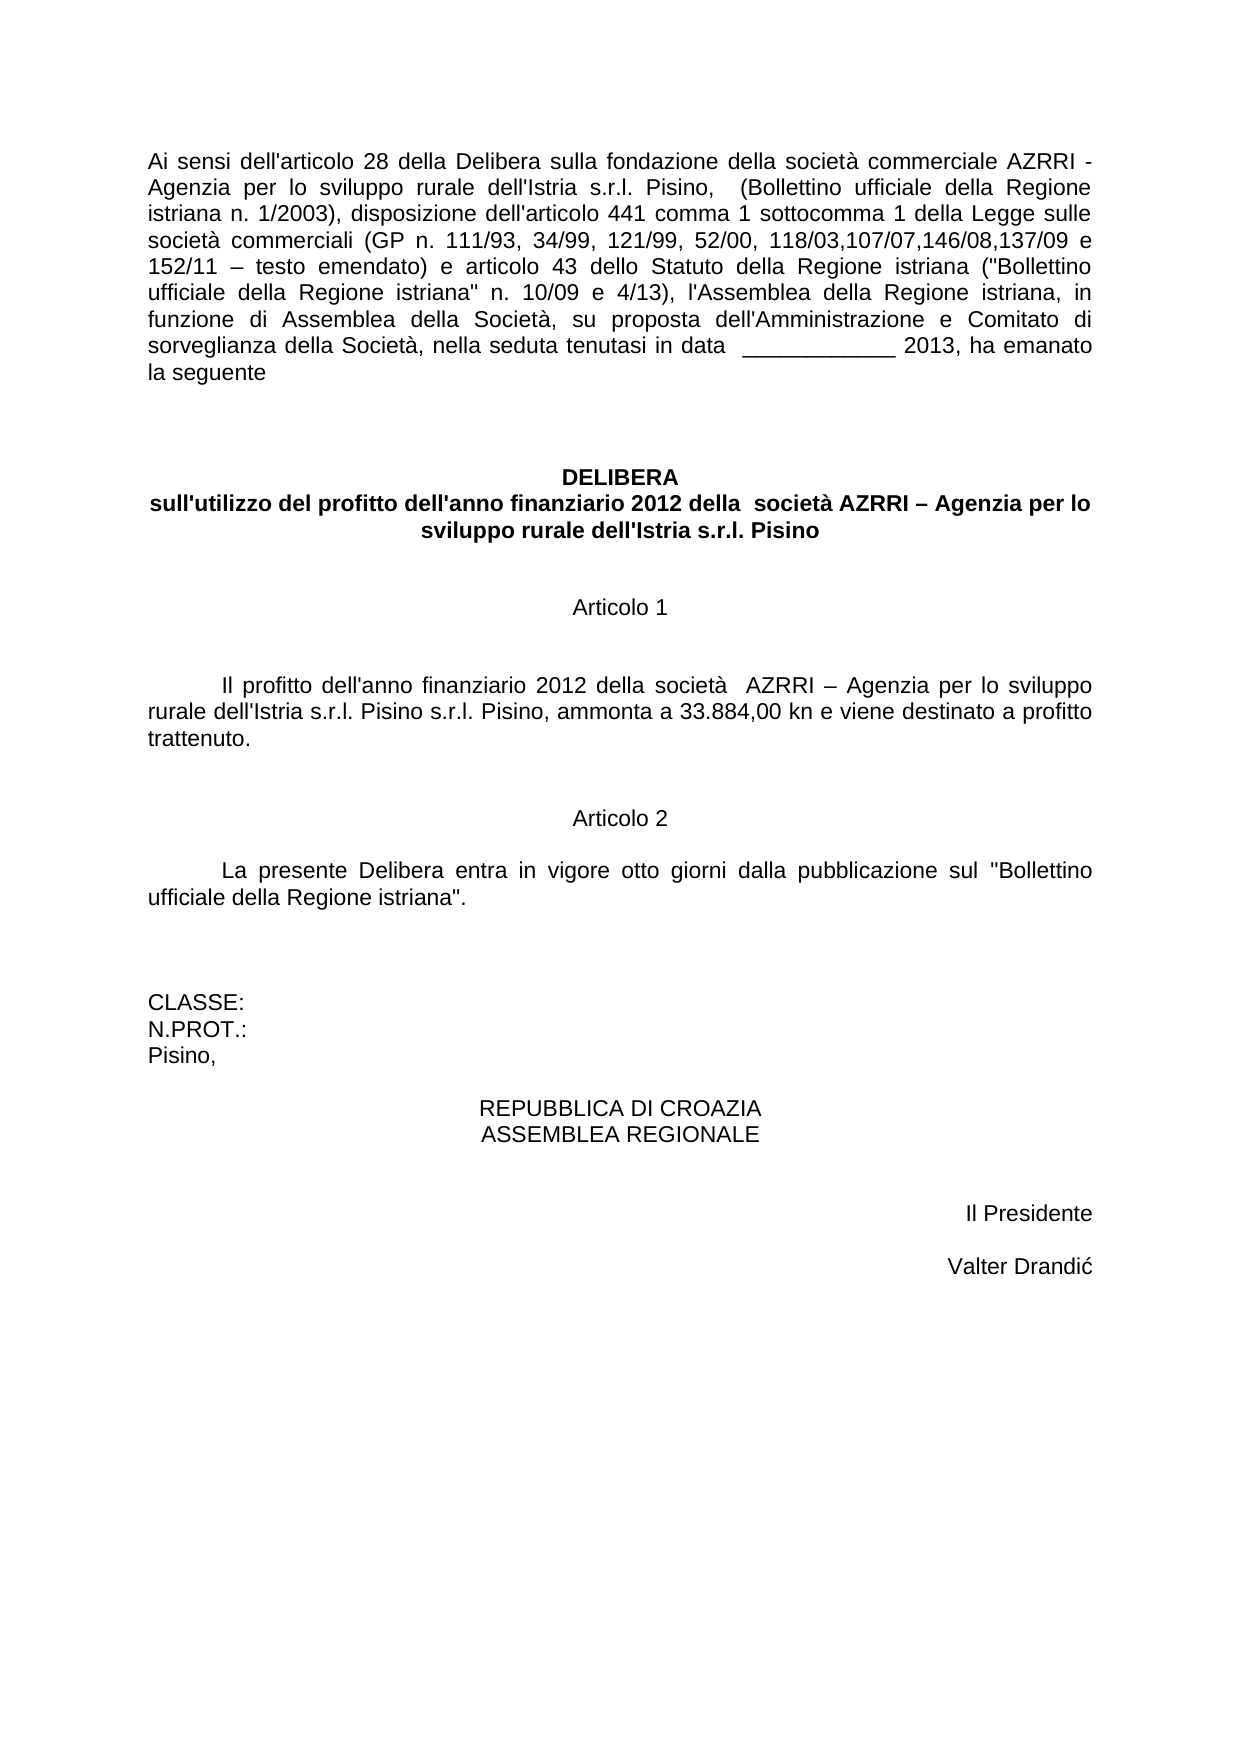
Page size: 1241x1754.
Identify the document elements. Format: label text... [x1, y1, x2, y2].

text REPUBBLICA DI CROAZIA [148, 1095, 1093, 1121]
text Articolo 1 [148, 594, 1093, 621]
text N.PROT.: [148, 1016, 1093, 1042]
text CLASSE: [148, 989, 1093, 1016]
text La presente Delibera entra in vigore otto giorni dalla pubblicazione sul "Bollettino ufficiale della Regione istriana". [148, 857, 1093, 910]
text Il profitto dell'anno finanziario 2012 della società AZRRI – Agenzia per lo sviluppo rurale dell'Istria s.r.l. Pisino s.r.l. Pisino, ammonta a 33.884,00 kn e viene destinato a profitto trattenuto. [148, 672, 1093, 751]
text Ai sensi dell'articolo 28 della Delibera sulla fondazione della società commerciale AZRRI - Agenzia per lo sviluppo rurale dell'Istria s.r.l. Pisino, (Bollettino ufficiale della Regione istriana n. 1/2003), disposizione dell'articolo 441 comma 1 sottocomma 1 della Legge sulle società commerciali (GP n. 111/93, 34/99, 121/99, 52/00, 118/03,107/07,146/08,137/09 e 152/11 – testo emendato) e articolo 43 dello Statuto della Regione istriana ("Bollettino ufficiale della Regione istriana" n. 10/09 e 4/13), l'Assemblea della Regione istriana, in funzione di Assemblea della Società, su proposta dell'Amministrazione e Comitato di sorveglianza della Società, nella seduta tenutasi in data ____________ 2013, ha emanato la seguente [148, 148, 1093, 385]
text Il Presidente [148, 1200, 1093, 1226]
text Pisino, [148, 1042, 1093, 1068]
text Valter Drandić [148, 1253, 1093, 1279]
text DELIBERA [148, 464, 1093, 490]
text sull'utilizzo del profitto dell'anno finanziario 2012 della società AZRRI – Agenzia per lo sviluppo rurale dell'Istria s.r.l. Pisino [148, 490, 1093, 543]
text ASSEMBLEA REGIONALE [148, 1121, 1093, 1147]
text Articolo 2 [148, 805, 1093, 831]
